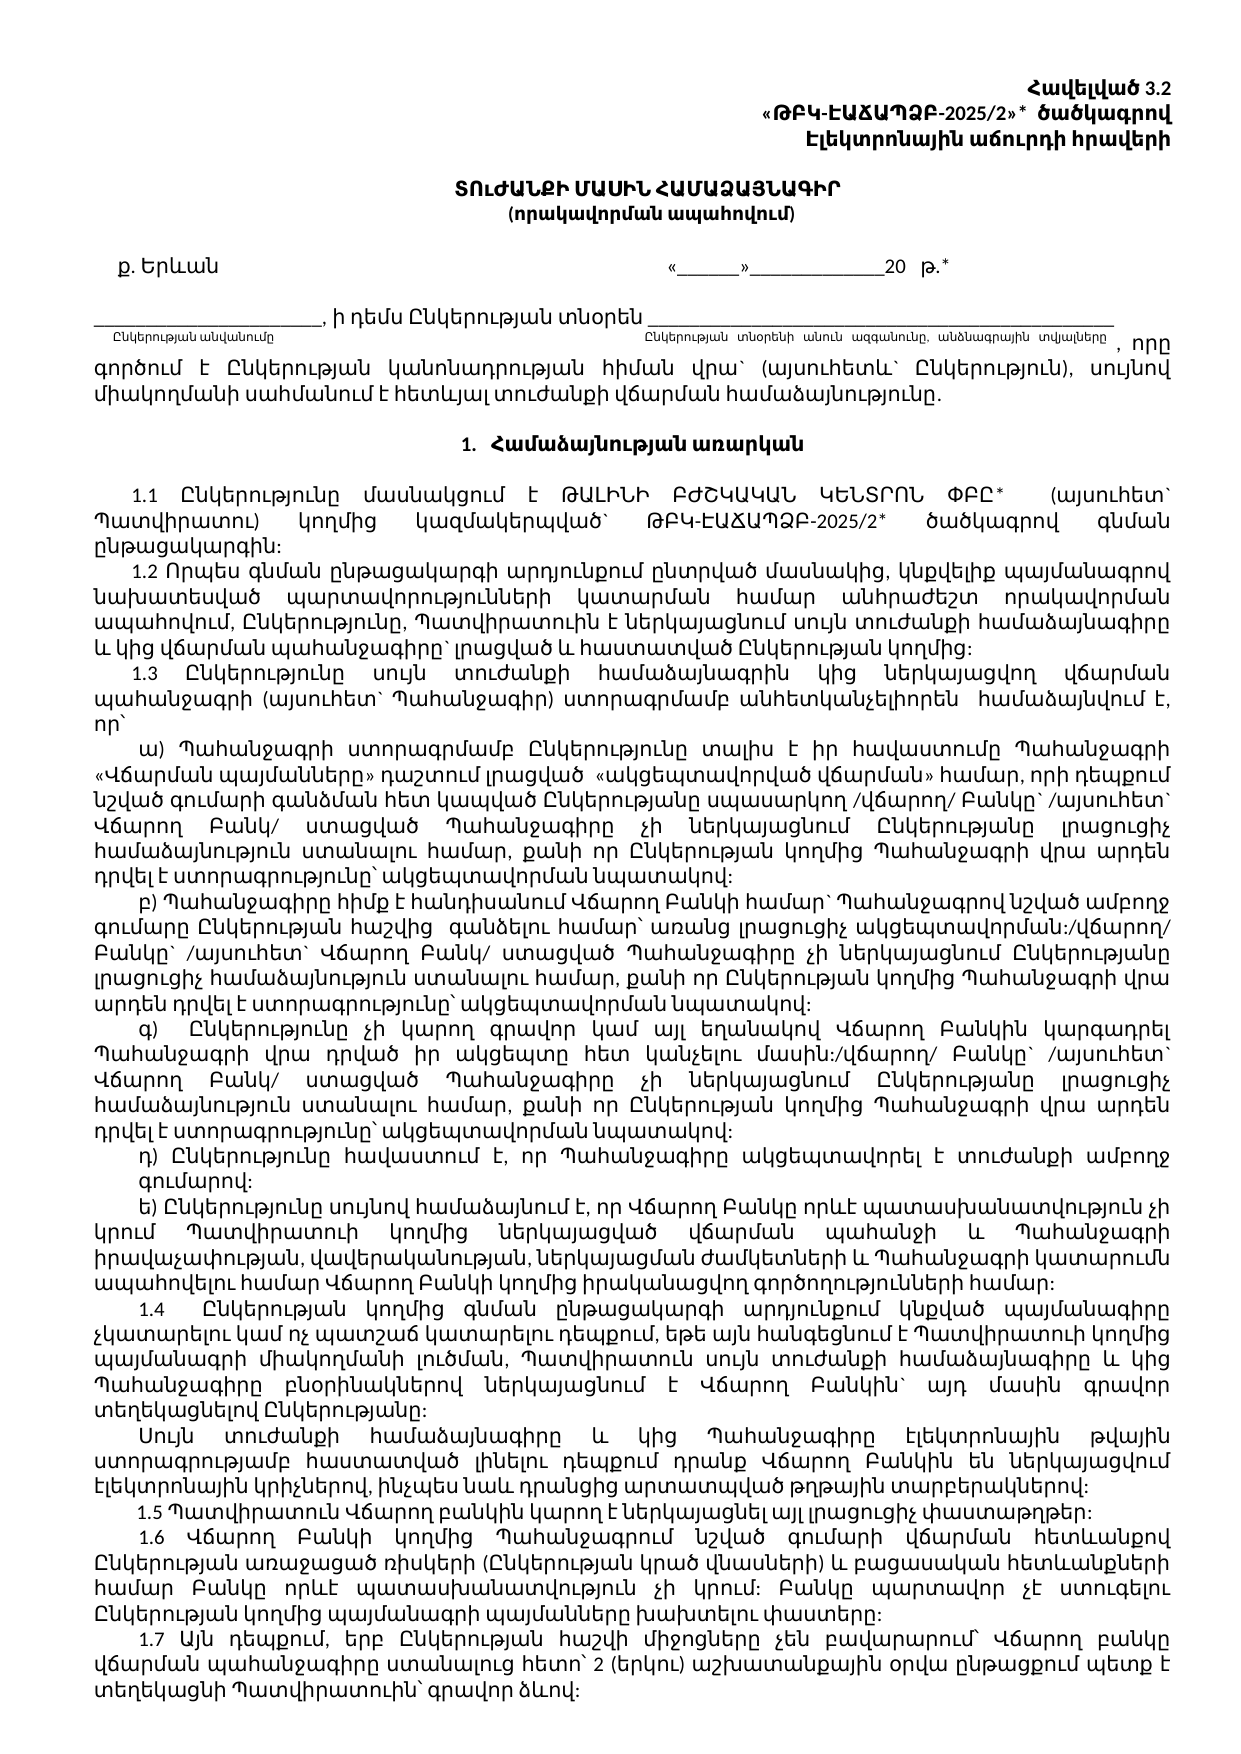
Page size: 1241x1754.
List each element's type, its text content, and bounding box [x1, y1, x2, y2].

text 1.4 Ընկերության կողմից գնման ընթացակարգի արդյունքում կնքված պայմանագիրը չկատարելու կամ ոչ պատշաճ կատարելու դեպքում, եթե այն հանգեցնում է Պատվիրատուի կողմից պայմանագրի միակողմանի լուծման, Պատվիրատուն սույն տուժանքի համաձայնագիրը և կից Պահանջագիրը բնօրինակներով ներկայացնում է Վճարող Բանկին` այդ մասին գրավոր տեղեկացնելով Ընկերությանը: [94, 1296, 1171, 1423]
text Էլեկտրոնային աճուրդի հրավերի [94, 126, 1171, 151]
text 1.3 Ընկերությունը սույն տուժանքի համաձայնագրին կից ներկայացվող վճարման պահանջագրի (այսուհետ` Պահանջագիր) ստորագրմամբ անհետկանչելիորեն համաձայնվում է, որ՝ [94, 660, 1171, 737]
text ք. Երևան «______»_____________20 թ.* [94, 254, 1171, 279]
text «ԹԲԿ-ԷԱՃԱՊՁԲ-2025/2»* ծածկագրով [94, 100, 1171, 126]
text ՏՈւԺԱՆՔԻ ՄԱՍԻՆ ՀԱՄԱՁԱՅՆԱԳԻՐ [94, 177, 1171, 202]
text դ) Ընկերությունը հավաստում է, որ Պահանջագիրը ակցեպտավորել է տուժանքի ամբողջ գումարով: [138, 1143, 1171, 1194]
text 1.7 Այն դեպքում, երբ Ընկերության հաշվի միջոցները չեն բավարարում՝ Վճարող բանկը վճարման պահանջագիրը ստանալուց հետո՝ 2 (երկու) աշխատանքային օրվա ընթացքում պետք է տեղեկացնի Պատվիրատուին՝ գրավոր ձևով: [94, 1626, 1171, 1702]
text ե) Ընկերությունը սույնով համաձայնում է, որ Վճարող Բանկը որևէ պատասխանատվություն չի կրում Պատվիրատուի կողմից ներկայացված վճարման պահանջի և Պահանջագրի իրավաչափության, վավերականության, ներկայացման ժամկետների և Պահանջագրի կատարումն ապահովելու համար Վճարող Բանկի կողմից իրականացվող գործողությունների համար: [94, 1194, 1171, 1296]
text (որակավորման ապահովում) [94, 202, 1171, 225]
text 1.5 Պատվիրատուն Վճարող բանկին կարող է ներկայացնել այլ լրացուցիչ փաստաթղթեր: [94, 1499, 1171, 1524]
text բ) Պահանջագիրը հիմք է հանդիսանում Վճարող Բանկի համար` Պահանջագրով նշված ամբողջ գումարը Ընկերության հաշվից գանձելու համար՝ առանց լրացուցիչ ակցեպտավորման:/վճարող/ Բանկը` /այսուհետ` Վճարող Բանկ/ ստացված Պահանջագիրը չի ներկայացնում Ընկերությանը լրացուցիչ համաձայնություն ստանալու համար, քանի որ Ընկերության կողմից Պահանջագրի վրա արդեն դրվել է ստորագրությունը՝ ակցեպտավորման նպատակով: [94, 889, 1171, 1016]
text 1.6 Վճարող Բանկի կողմից Պահանջագրում նշված գումարի վճարման հետևանքով Ընկերության առաջացած ռիսկերի (Ընկերության կրած վնասների) և բացասական հետևանքների համար Բանկը որևէ պատասխանատվություն չի կրում: Բանկը պարտավոր չէ ստուգելու Ընկերության կողմից պայմանագրի պայմանները խախտելու փաստերը: [94, 1524, 1171, 1626]
text 1.1 Ընկերությունը մասնակցում է ԹԱԼԻՆԻ ԲԺՇԿԱԿԱՆ ԿԵՆՏՐՈՆ ՓԲԸ* (այսուհետ` Պատվիրատու) կողմից կազմակերպված` ԹԲԿ-ԷԱՃԱՊՁԲ-2025/2* ծածկագրով գնման ընթացակարգին: [94, 482, 1171, 559]
text Ընկերության անվանումը Ընկերության տնօրենի անուն ազգանունը, անձնագրային տվյալները , որը գործում է Ընկերության կանոնադրության հիման վրա` (այսուհետև` Ընկերություն), սույնով միակողմանի սահմանում է հետևյալ տուժանքի վճարման համաձայնությունը. [94, 330, 1171, 406]
text գ) Ընկերությունը չի կարող գրավոր կամ այլ եղանակով Վճարող Բանկին կարգադրել Պահանջագրի վրա դրված իր ակցեպտը հետ կանչելու մասին:/վճարող/ Բանկը` /այսուհետ` Վճարող Բանկ/ ստացված Պահանջագիրը չի ներկայացնում Ընկերությանը լրացուցիչ համաձայնություն ստանալու համար, քանի որ Ընկերության կողմից Պահանջագրի վրա արդեն դրվել է ստորագրությունը՝ ակցեպտավորման նպատակով: [94, 1016, 1171, 1143]
text 1. Համաձայնության առարկան [94, 432, 1171, 457]
text Սույն տուժանքի համաձայնագիրը և կից Պահանջագիրը էլեկտրոնային թվային ստորագրությամբ հաստատված լինելու դեպքում դրանք Վճարող Բանկին են ներկայացվում էլեկտրոնային կրիչներով, ինչպես նաև դրանցից արտատպված թղթային տարբերակներով: [94, 1423, 1171, 1499]
text Հավելված 3.2 [94, 75, 1171, 100]
text ա) Պահանջագրի ստորագրմամբ Ընկերությունը տալիս է իր հավաստումը Պահանջագրի «Վճարման պայմանները» դաշտում լրացված «ակցեպտավորված վճարման» համար, որի դեպքում նշված գումարի գանձման հետ կապված Ընկերությանը սպասարկող /վճարող/ Բանկը` /այսուհետ` Վճարող Բանկ/ ստացված Պահանջագիրը չի ներկայացնում Ընկերությանը լրացուցիչ համաձայնություն ստանալու համար, քանի որ Ընկերության կողմից Պահանջագրի վրա արդեն դրվել է ստորագրությունը՝ ակցեպտավորման նպատակով: [94, 737, 1171, 889]
text ______________________, ի դեմս Ընկերության տնօրեն _____________________________________________ [94, 304, 1171, 330]
text 1.2 Որպես գնման ընթացակարգի արդյունքում ընտրված մասնակից, կնքվելիք պայմանագրով նախատեսված պարտավորությունների կատարման համար անհրաժեշտ որակավորման ապահովում, Ընկերությունը, Պատվիրատուին է ներկայացնում սույն տուժանքի համաձայնագիրը և կից վճարման պահանջագիրը` լրացված և հաստատված Ընկերության կողմից: [94, 559, 1171, 660]
